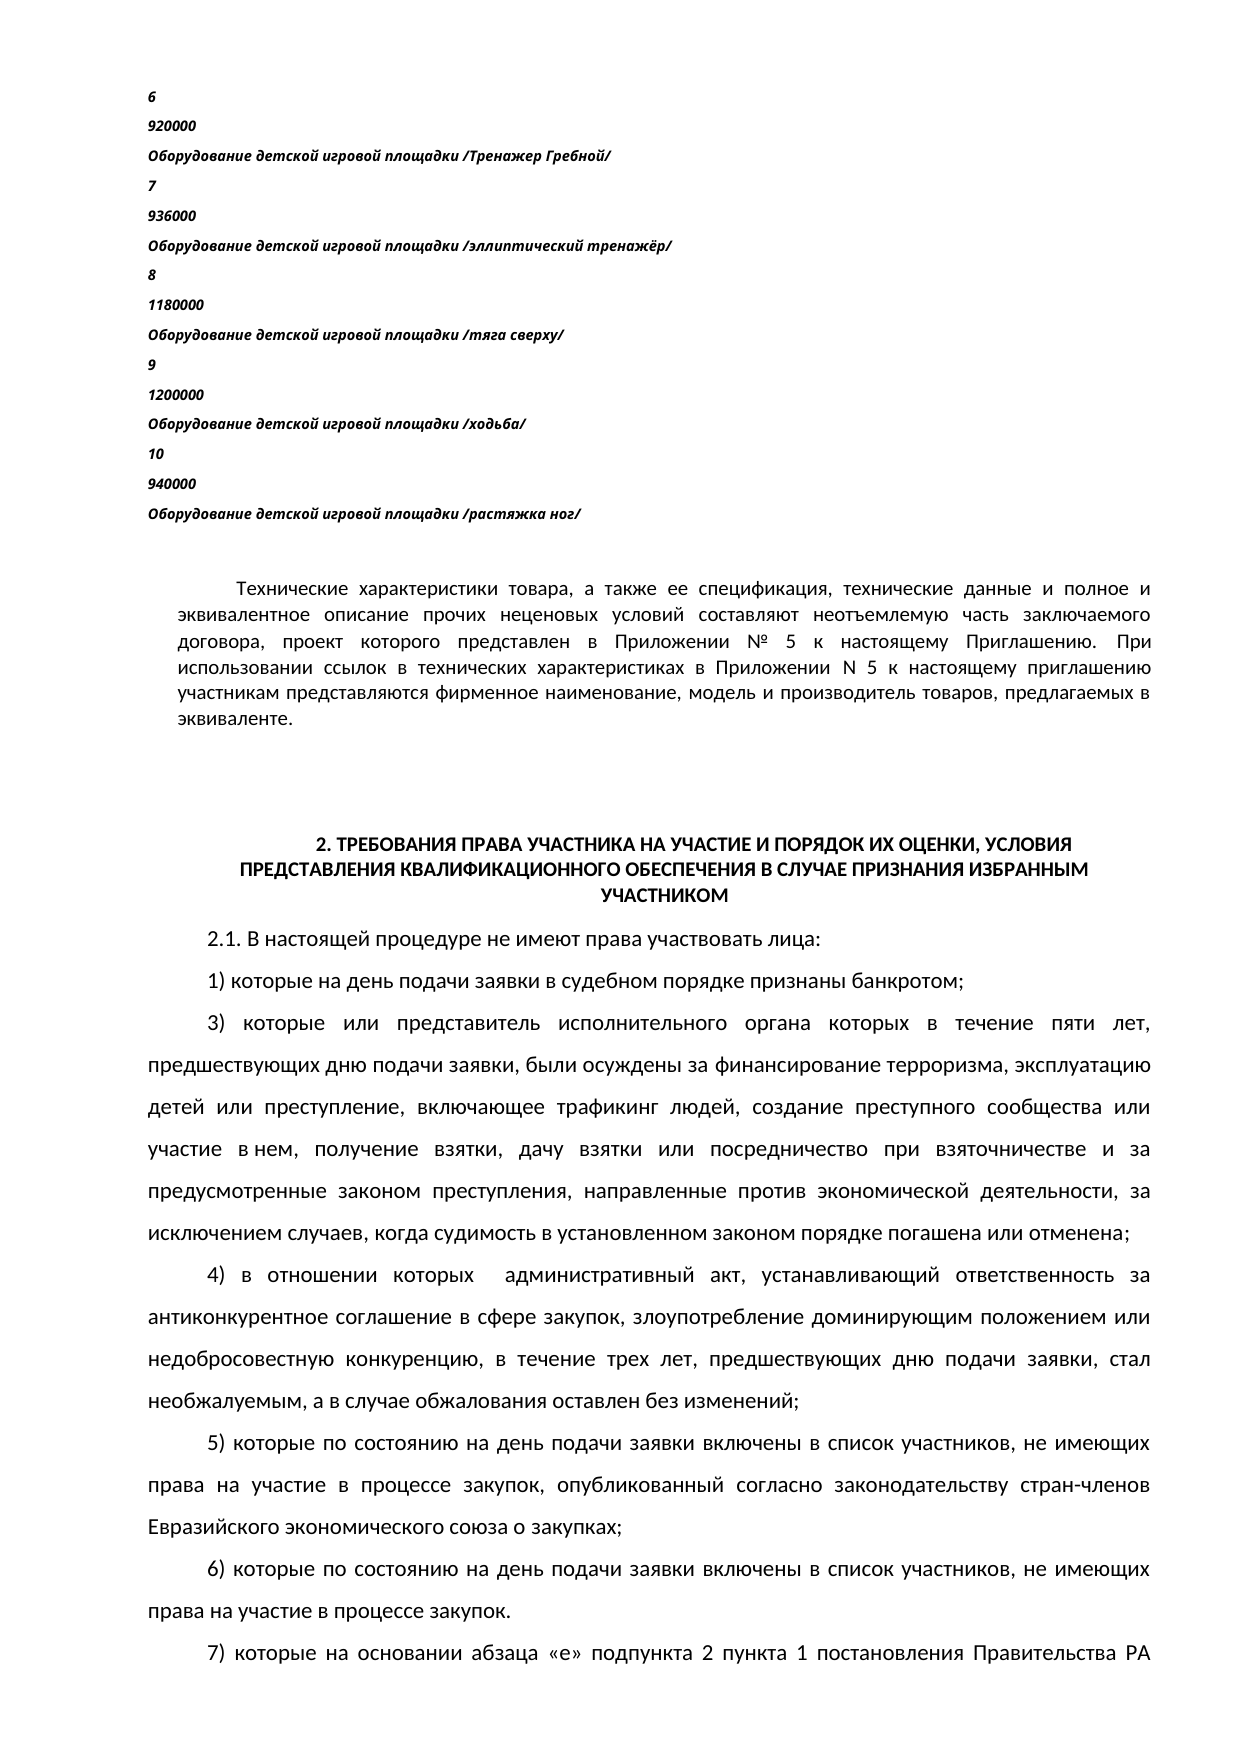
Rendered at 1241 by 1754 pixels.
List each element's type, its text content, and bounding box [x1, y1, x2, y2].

text 2.1. В настоящей процедуре не имеют права участвовать лица: [148, 924, 1152, 952]
text 5) которые по состоянию на день подачи заявки включены в список участников, не имеющих права на участие в процессе закупок, опубликованный согласно законодательству стран-членов Евразийского экономического союза о закупках; [148, 1428, 1152, 1540]
text Технические характеристики товара, а также ее спецификация, технические данные и полное и эквивалентное описание прочих неценовых условий составляют неотъемлемую часть заключаемого договора, проект которого представлен в Приложении № 5 к настоящему Приглашению. При использовании ссылок в технических характеристиках в Приложении N 5 к настоящему приглашению участникам представляются фирменное наименование, модель и производитель товаров, предлагаемых в эквиваленте. [177, 575, 1152, 730]
text 4) в отношении которых административный акт, устанавливающий ответственность за антиконкурентное соглашение в сфере закупок, злоупотребление доминирующим положением или недобросовестную конкуренцию, в течение трех лет, предшествующих дню подачи заявки, стал необжалуемым, а в случае обжалования оставлен без изменений; [148, 1260, 1152, 1414]
text 6) которые по состоянию на день подачи заявки включены в список участников, не имеющих права на участие в процессе закупок. [148, 1554, 1152, 1624]
text 2. ТРЕБОВАНИЯ ПРАВА УЧАСТНИКА НА УЧАСТИЕ И ПОРЯДОК ИХ ОЦЕНКИ, УСЛОВИЯ ПРЕДСТАВЛЕНИЯ КВАЛИФИКАЦИОННОГО ОБЕСПЕЧЕНИЯ В СЛУЧАЕ ПРИЗНАНИЯ ИЗБРАННЫМ УЧАСТНИКОМ [177, 831, 1152, 907]
text 1) которые на день подачи заявки в судебном порядке признаны банкротом; [148, 966, 1152, 994]
text 3) которые или представитель исполнительного органа которых в течение пяти лет, предшествующих дню подачи заявки, были осуждены за финансирование терроризма, эксплуатацию детей или преступление, включающее трафикинг людей, создание преступного сообщества или участие в нем, получение взятки, дачу взятки или посредничество при взяточничестве и за предусмотренные законом преступления, направленные против экономической деятельности, за исключением случаев, когда судимость в установленном законом порядке погашена или отменена; [148, 1008, 1152, 1246]
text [148, 1638, 1152, 1666]
